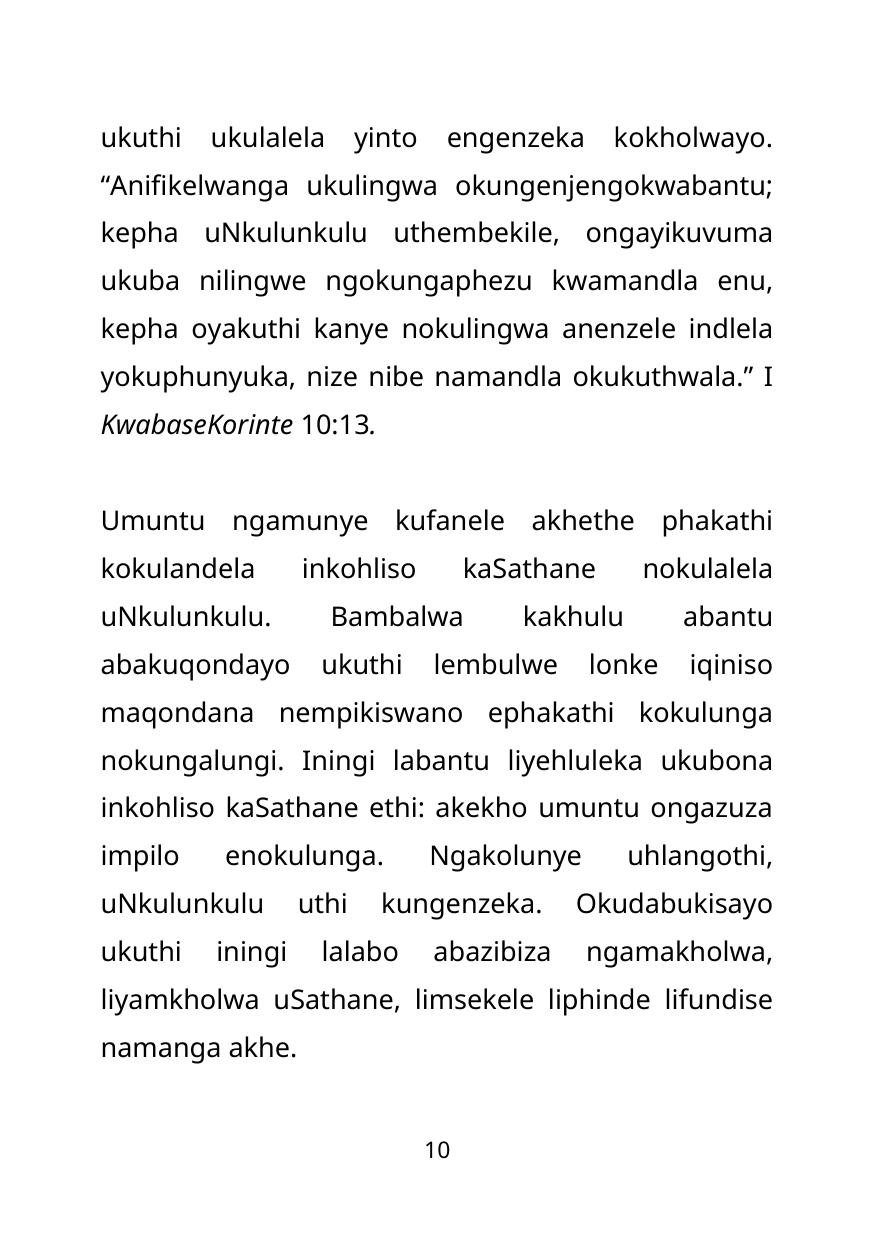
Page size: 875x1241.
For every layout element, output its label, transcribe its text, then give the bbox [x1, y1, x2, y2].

text Umuntu ngamunye kufanele akhethe phakathi kokulandela inkohliso kaSathane nokulalela uNkulunkulu. Bambalwa kakhulu abantu abakuqondayo ukuthi lembulwe lonke iqiniso maqondana nempikiswano ephakathi kokulunga nokungalungi. Iningi labantu liyehluleka ukubona inkohliso kaSathane ethi: akekho umuntu ongazuza impilo enokulunga. Ngakolunye uhlangothi, uNkulunkulu uthi kungenzeka. Okudabukisayo ukuthi iningi lalabo abazibiza ngamakholwa, liyamkholwa uSathane, limsekele liphinde lifundise namanga akhe. [100, 501, 774, 1065]
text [100, 118, 774, 442]
